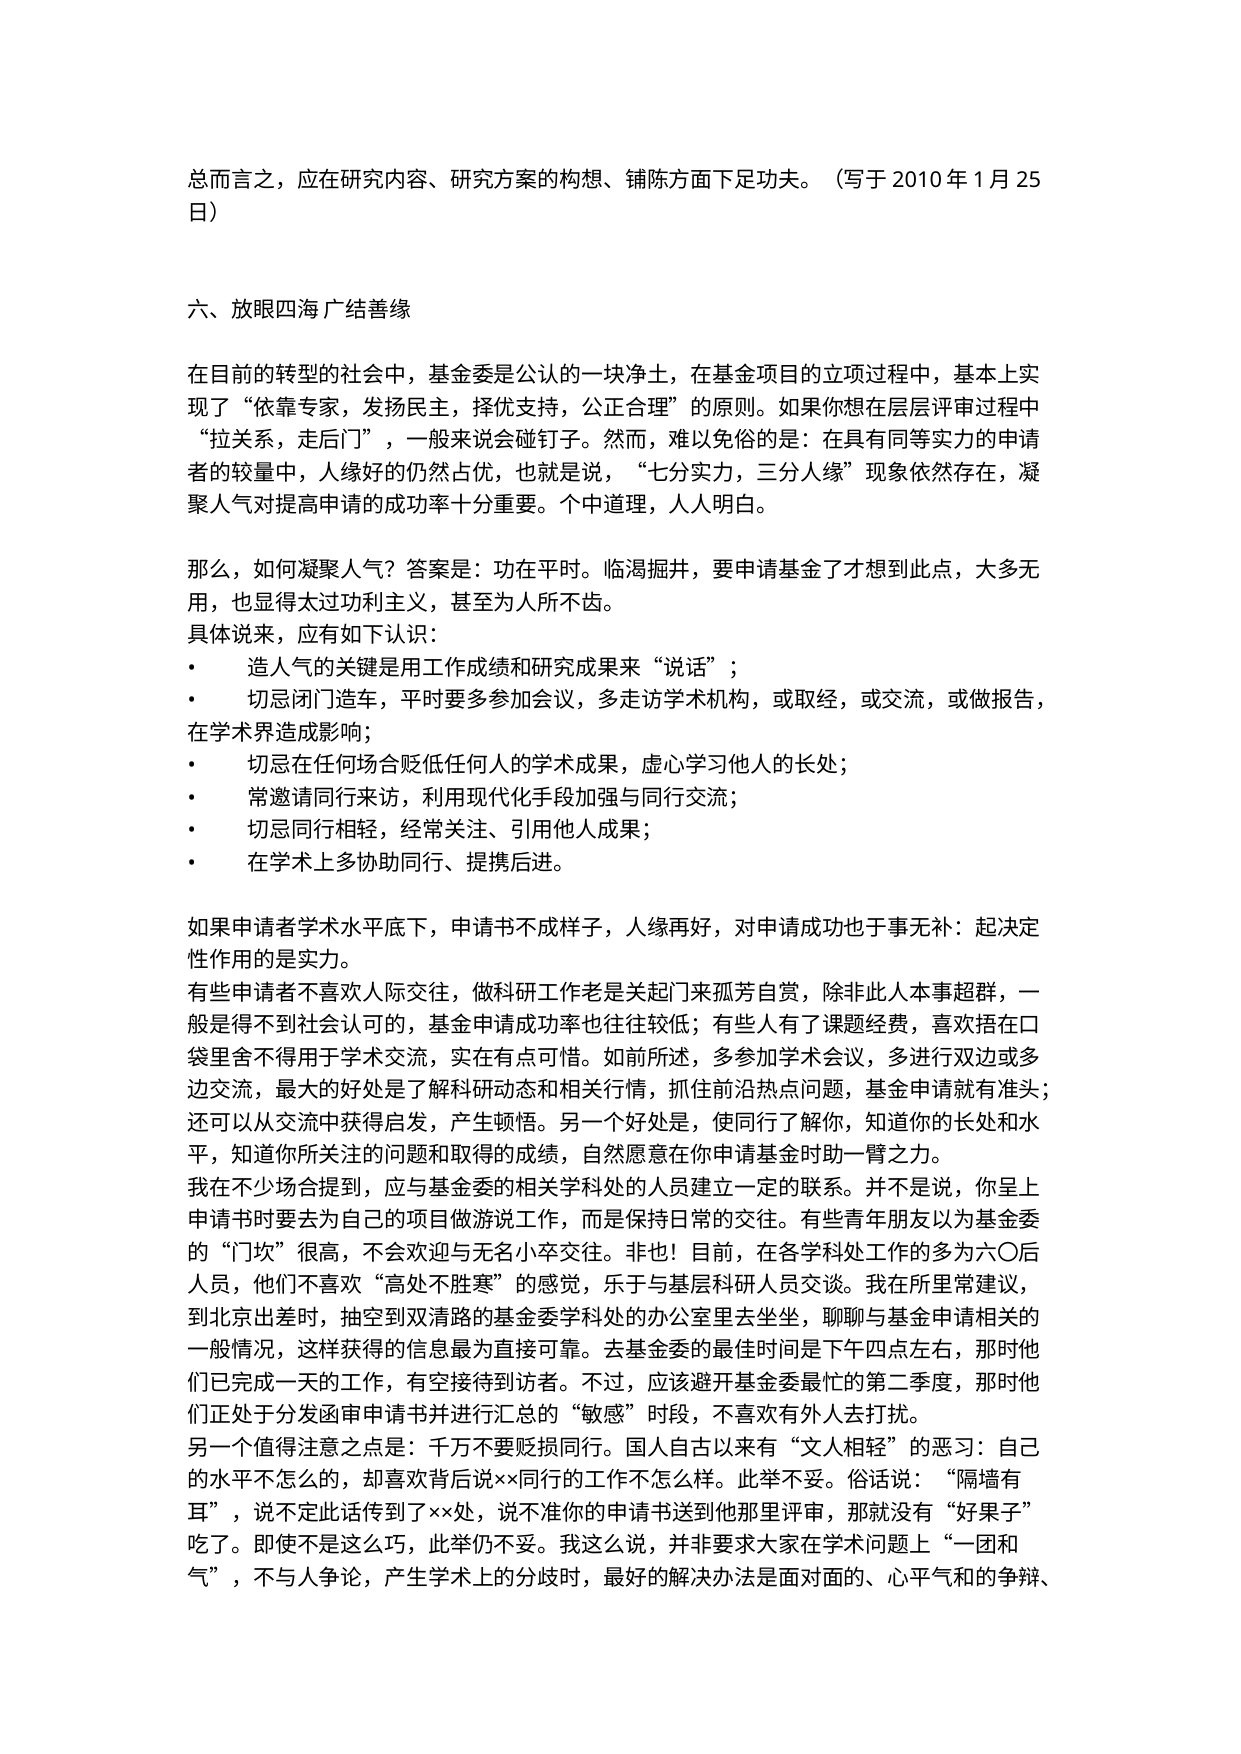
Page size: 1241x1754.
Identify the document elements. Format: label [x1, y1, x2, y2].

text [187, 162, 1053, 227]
text [187, 259, 1053, 1592]
